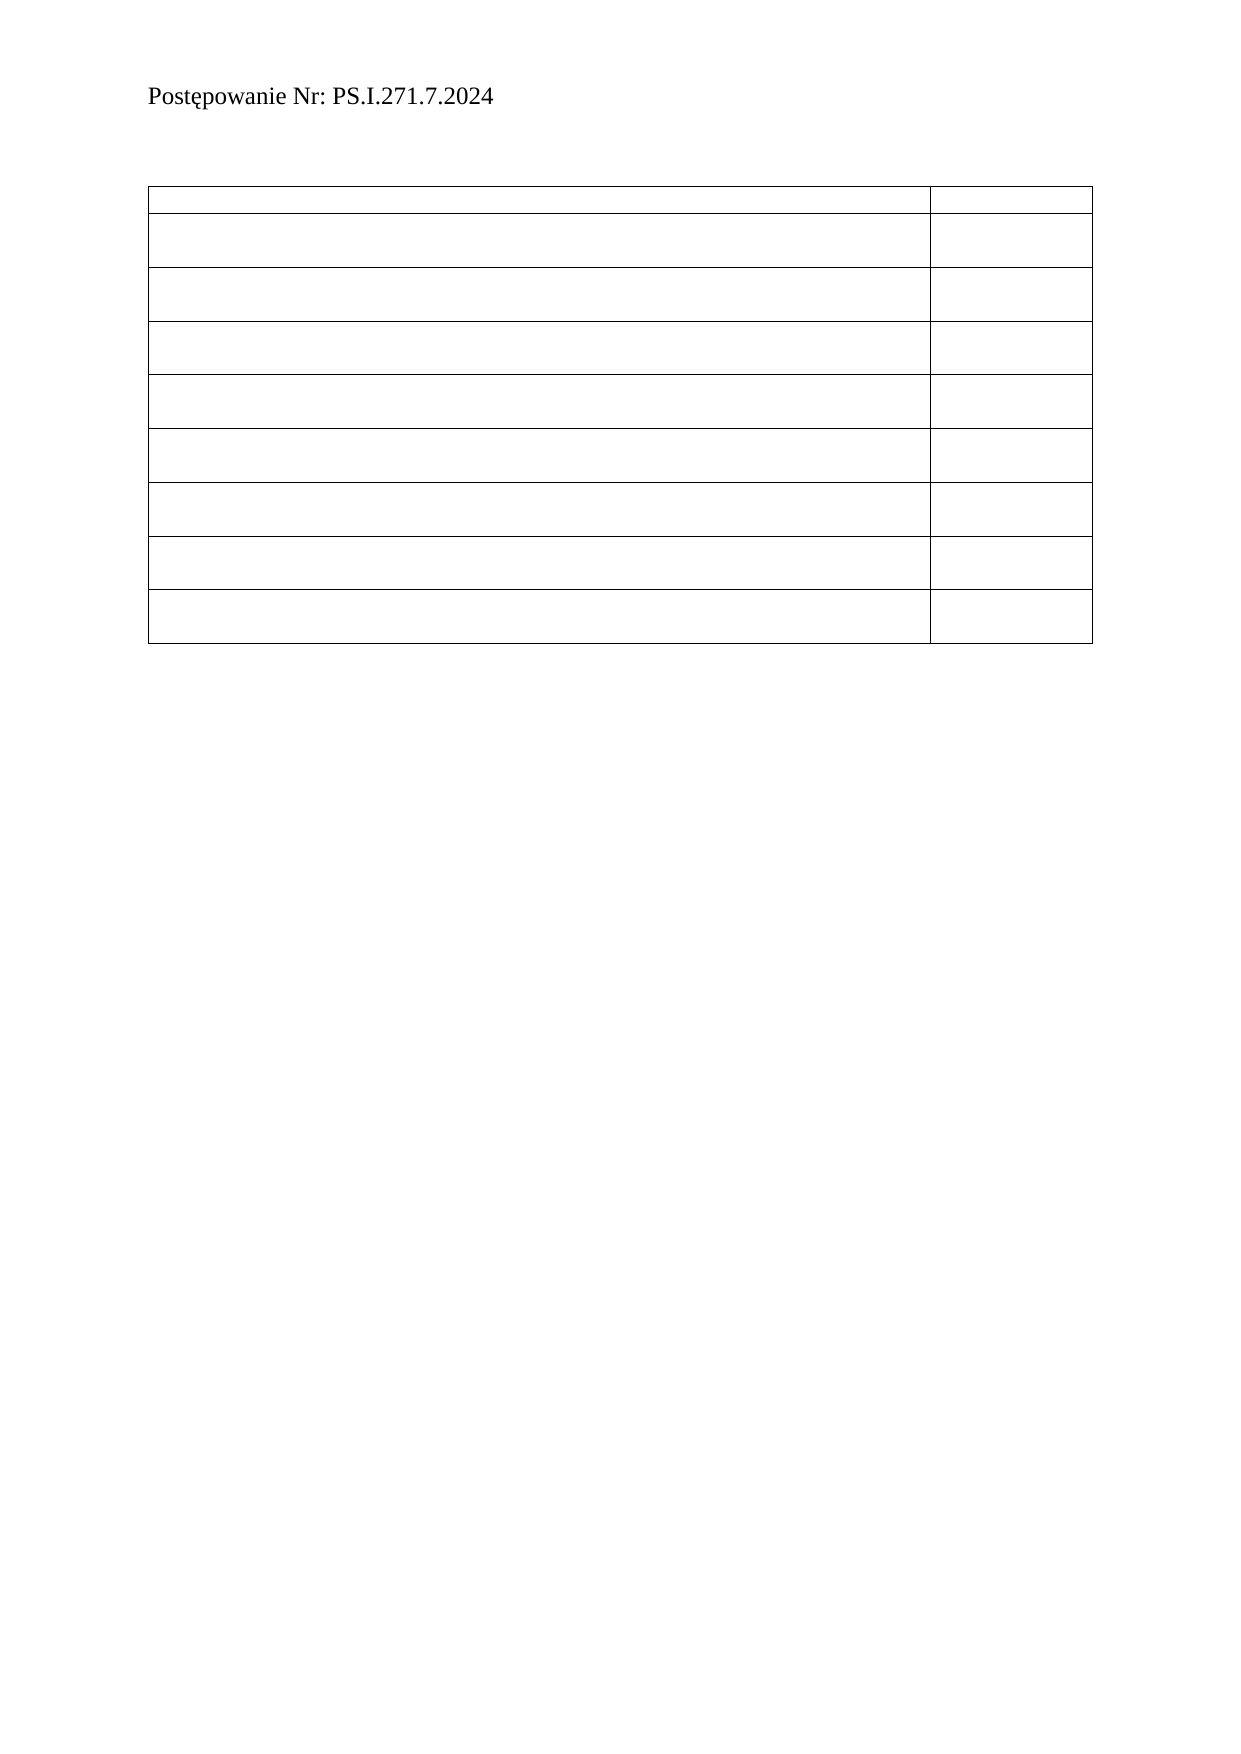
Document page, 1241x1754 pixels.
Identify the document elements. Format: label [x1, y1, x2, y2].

table_cell [149, 214, 930, 267]
table_cell [931, 483, 1092, 536]
table_cell [931, 187, 1092, 213]
table_cell [931, 429, 1092, 482]
table_cell [149, 268, 930, 321]
table_cell [149, 429, 930, 482]
table_cell [149, 375, 930, 428]
table_cell [931, 268, 1092, 321]
table_cell [149, 537, 930, 589]
table_cell [149, 187, 930, 213]
table_cell [149, 590, 930, 643]
table_cell [931, 537, 1092, 589]
table_cell [931, 375, 1092, 428]
table_cell [931, 322, 1092, 374]
table_cell [149, 322, 930, 374]
table_cell [931, 214, 1092, 267]
table_cell [149, 483, 930, 536]
table_cell [931, 590, 1092, 643]
